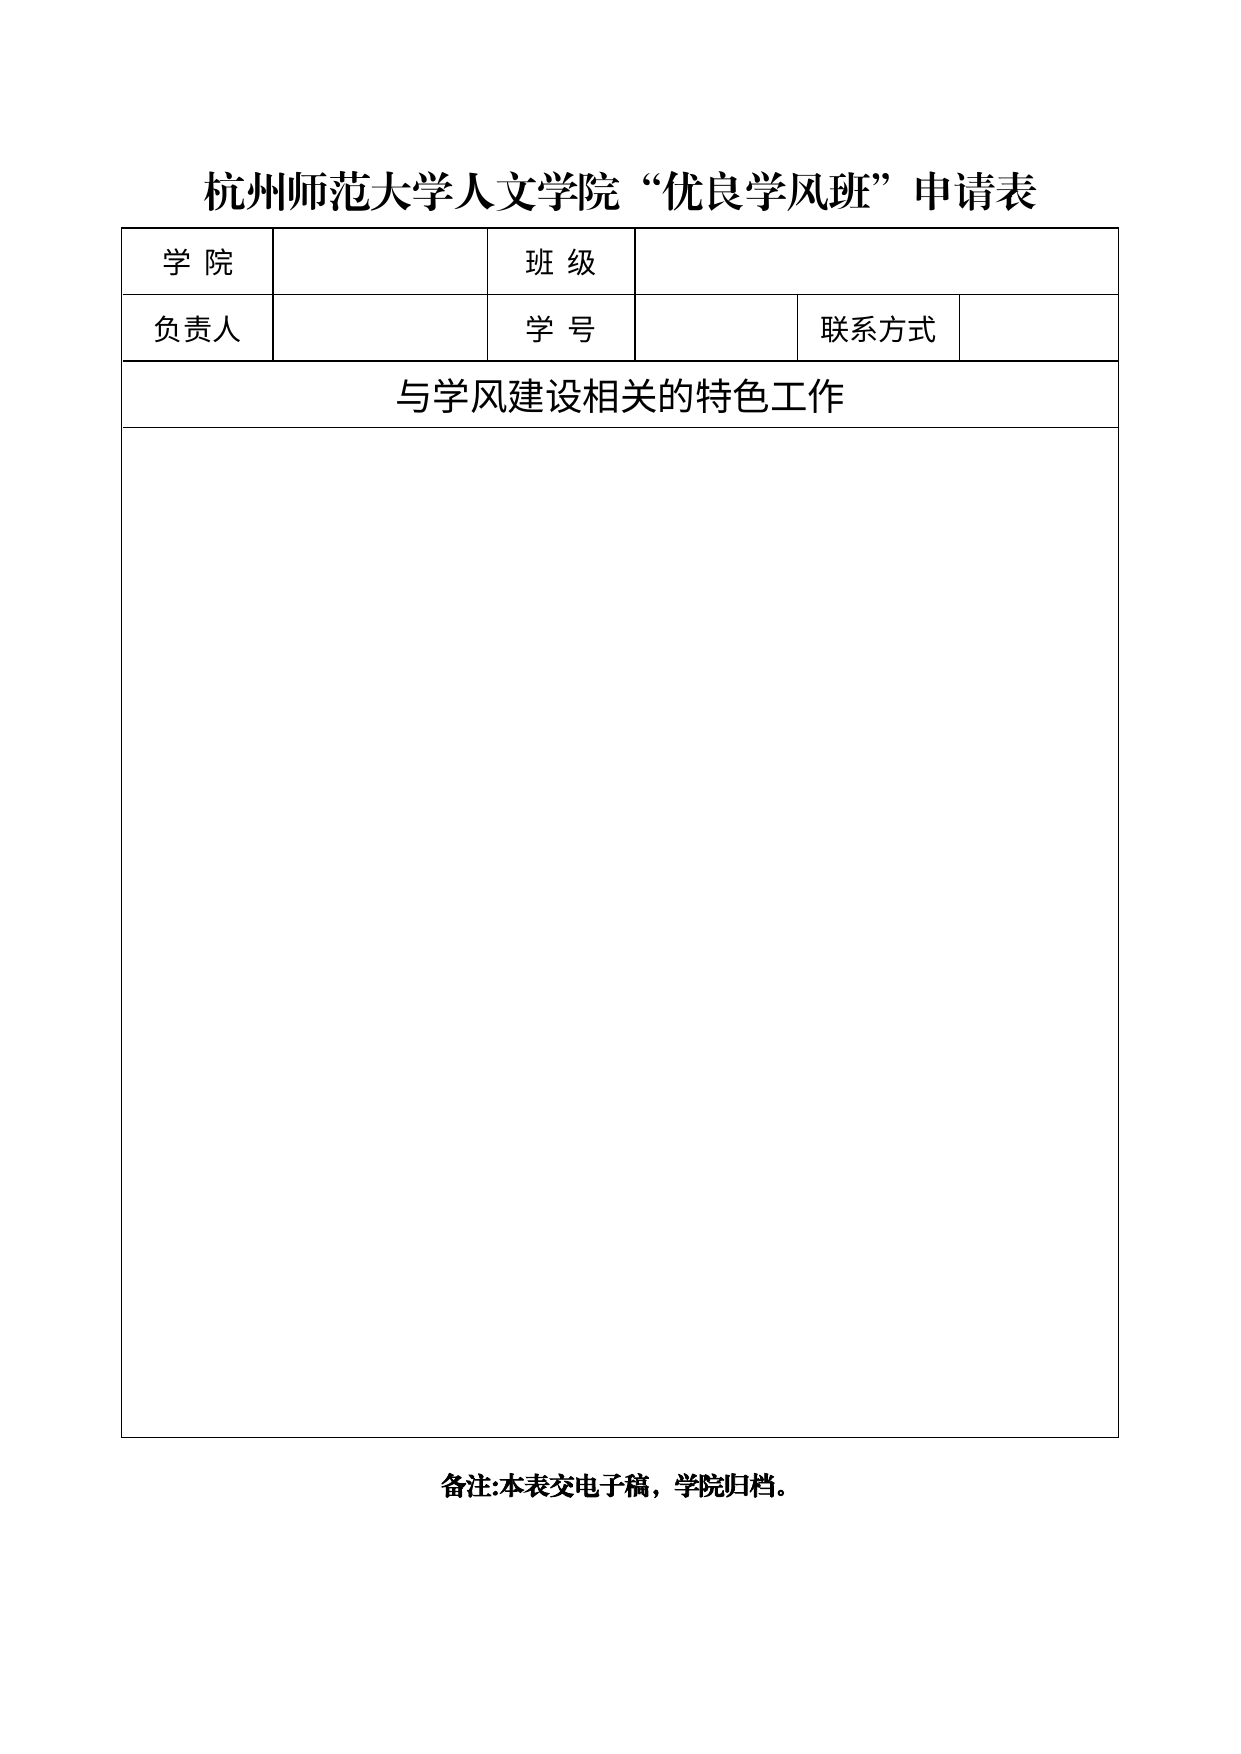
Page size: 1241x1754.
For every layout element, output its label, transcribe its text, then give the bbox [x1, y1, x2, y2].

table_cell [274, 295, 487, 360]
table_cell [636, 295, 797, 360]
table_header [636, 229, 1118, 293]
table_header 班 级 [488, 229, 634, 293]
table_header 学 院 [122, 229, 272, 293]
table_cell 负责人 [122, 295, 272, 360]
table_cell 联系方式 [798, 295, 959, 360]
table_cell [122, 428, 1118, 1437]
table_cell [960, 295, 1118, 360]
text 杭州师范大学人文学院“优良学风班”申请表 [187, 162, 1053, 227]
table_header [274, 229, 487, 293]
table_cell 学 号 [488, 295, 634, 360]
text 备注:本表交电子稿，学院归档。 [187, 1471, 1053, 1503]
table_cell 与学风建设相关的特色工作 [122, 361, 1118, 427]
